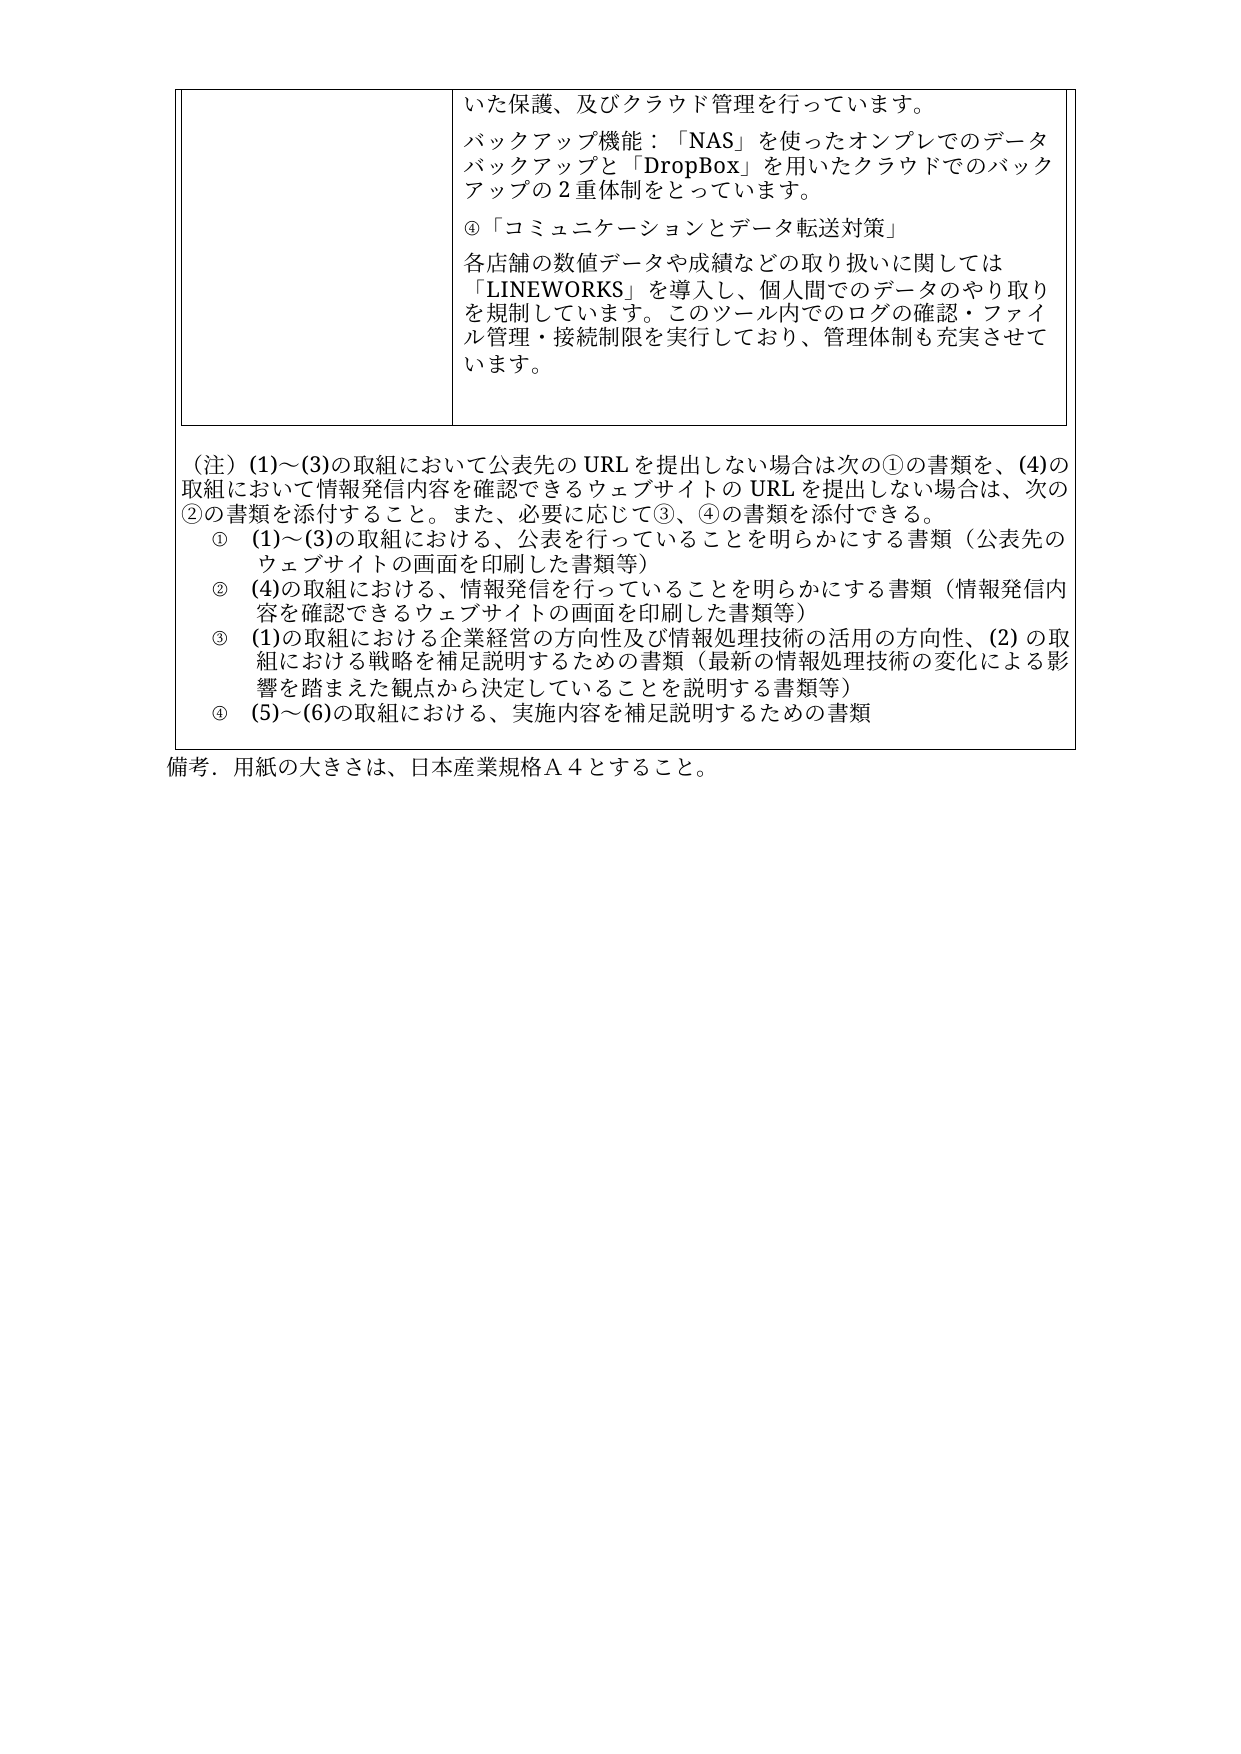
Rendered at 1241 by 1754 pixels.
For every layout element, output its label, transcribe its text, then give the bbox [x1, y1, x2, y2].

text 備考．用紙の大きさは、日本産業規格Ａ４とすること。 [167, 750, 1070, 781]
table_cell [176, 90, 1075, 749]
